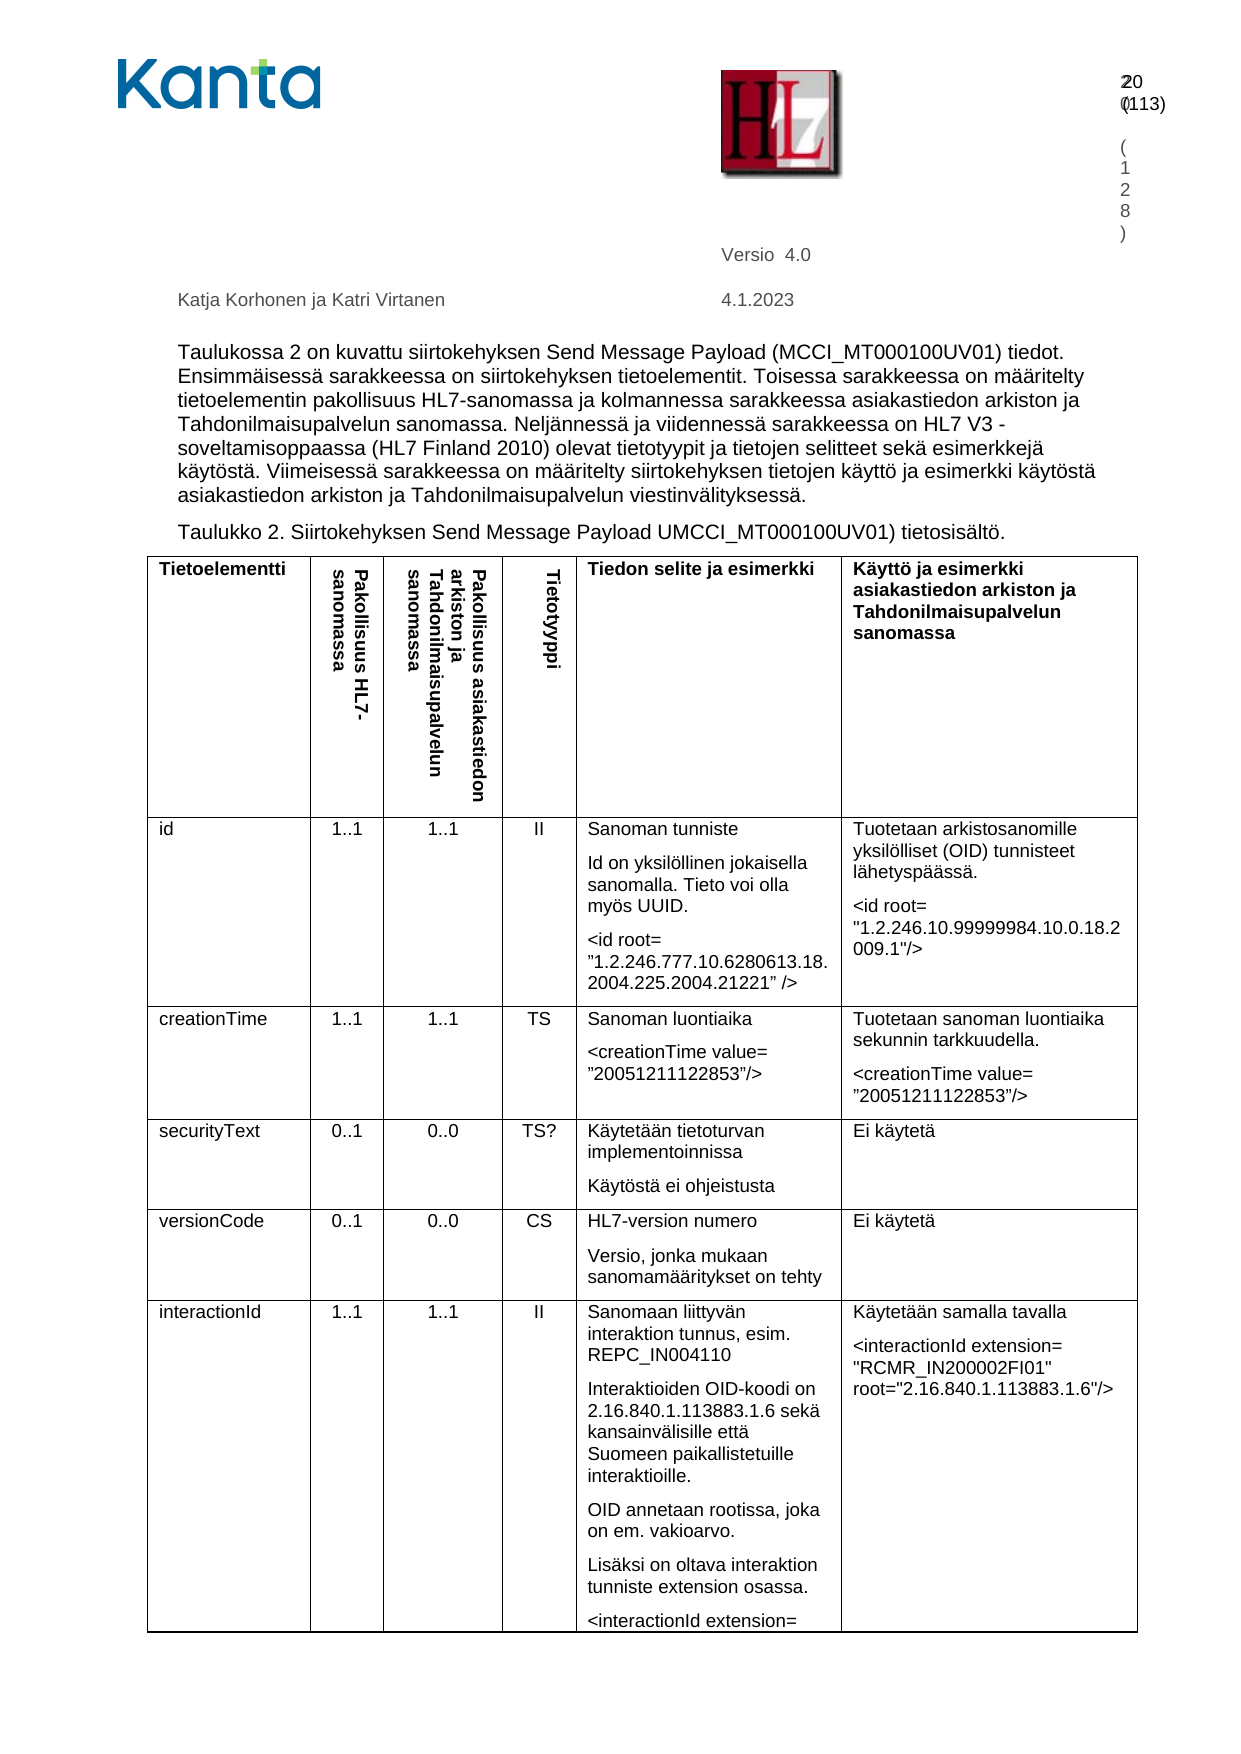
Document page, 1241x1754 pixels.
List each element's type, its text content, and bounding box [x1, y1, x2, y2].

table_cell TS? [503, 1120, 576, 1209]
table_cell Tuotetaan arkistosanomille yksilölliset (OID) tunnisteet lähetyspäässä. <id root= "1.2.246.10.99999984.10.0.18.2009.1"/> [842, 818, 1137, 1006]
table_header Tiedon selite ja esimerkki [577, 557, 841, 817]
text Taulukko 2. Siirtokehyksen Send Message Payload UMCCI_MT000100UV01) tietosisältö. [177, 520, 1122, 544]
table_cell creationTime [148, 1007, 310, 1118]
table_cell 0..1 [311, 1120, 383, 1209]
table_cell Sanoman luontiaika <creationTime value= ”20051211122853”/> [577, 1007, 841, 1118]
table_cell TS [503, 1007, 576, 1118]
table_cell Ei käytetä [842, 1120, 1137, 1209]
table_cell interactionId [148, 1301, 310, 1631]
text Taulukossa 2 on kuvattu siirtokehyksen Send Message Payload (MCCI_MT000100UV01) tiedot. Ensimmäisessä sarakkeessa on siirtokehyksen tietoelementit. Toisessa sarakkeessa on määritelty tietoelementin pakollisuus HL7-sanomassa ja kolmannessa sarakkeessa asiakastiedon arkiston ja Tahdonilmaisupalvelun sanomassa. Neljännessä ja viidennessä sarakkeessa on HL7 V3 -soveltamisoppaassa (HL7 Finland 2010) olevat tietotyypit ja tietojen selitteet sekä esimerkkejä käytöstä. Viimeisessä sarakkeessa on määritelty siirtokehyksen tietojen käyttö ja esimerkki käytöstä asiakastiedon arkiston ja Tahdonilmaisupalvelun viestinvälityksessä. [177, 339, 1122, 507]
table_cell 1..1 [384, 818, 502, 1006]
table_cell Sanomaan liittyvän interaktion tunnus, esim. REPC_IN004110 Interaktioiden OID-koodi on 2.16.840.1.113883.1.6 sekä kansainvälisille että Suomeen paikallistetuille interaktioille. OID annetaan rootissa, joka on em. vakioarvo. Lisäksi on oltava interaktion tunniste extension osassa. <interactionId extension= "RCMR_IN000302FI01" root="2.16.840.1.113883.1.6"/> [577, 1301, 841, 1631]
picture [118, 59, 321, 109]
table_header Pakollisuus HL7-sanomassa [311, 557, 383, 817]
table_cell securityText [148, 1120, 310, 1209]
table_cell 1..1 [384, 1007, 502, 1118]
table_cell CS [503, 1210, 576, 1300]
table_cell Sanoman tunniste Id on yksilöllinen jokaisella sanomalla. Tieto voi olla myös UUID. <id root= ”1.2.246.777.10.6280613.18.2004.225.2004.21221” /> [577, 818, 841, 1006]
table_cell 1..1 [311, 1301, 383, 1631]
table_cell HL7-version numero Versio, jonka mukaan sanomamääritykset on tehty [577, 1210, 841, 1300]
table_cell 1..1 [384, 1301, 502, 1631]
table_header Käyttö ja esimerkki asiakastiedon arkiston ja Tahdonilmaisupalvelun sanomassa [842, 557, 1137, 817]
table_cell Ei käytetä [842, 1210, 1137, 1300]
table_cell 0..0 [384, 1120, 502, 1209]
table_cell Tuotetaan sanoman luontiaika sekunnin tarkkuudella. <creationTime value= ”20051211122853”/> [842, 1007, 1137, 1118]
table_cell id [148, 818, 310, 1006]
table_cell Käytetään samalla tavalla <interactionId extension= "RCMR_IN200002FI01" root="2.16.840.1.113883.1.6"/> [842, 1301, 1137, 1631]
table_cell Käytetään tietoturvan implementoinnissa Käytöstä ei ohjeistusta [577, 1120, 841, 1209]
table_header Tietoelementti [148, 557, 310, 817]
table_cell II [503, 818, 576, 1006]
picture [721, 70, 844, 179]
table_cell 1..1 [311, 818, 383, 1006]
table_cell II [503, 1301, 576, 1631]
table_cell versionCode [148, 1210, 310, 1300]
table_cell 0..1 [311, 1210, 383, 1300]
table_cell 1..1 [311, 1007, 383, 1118]
table_cell 0..0 [384, 1210, 502, 1300]
table_header Tietotyyppi [503, 557, 576, 817]
table_header Pakollisuus asiakastiedon arkiston ja Tahdonilmaisupalvelun sanomassa [384, 557, 502, 817]
